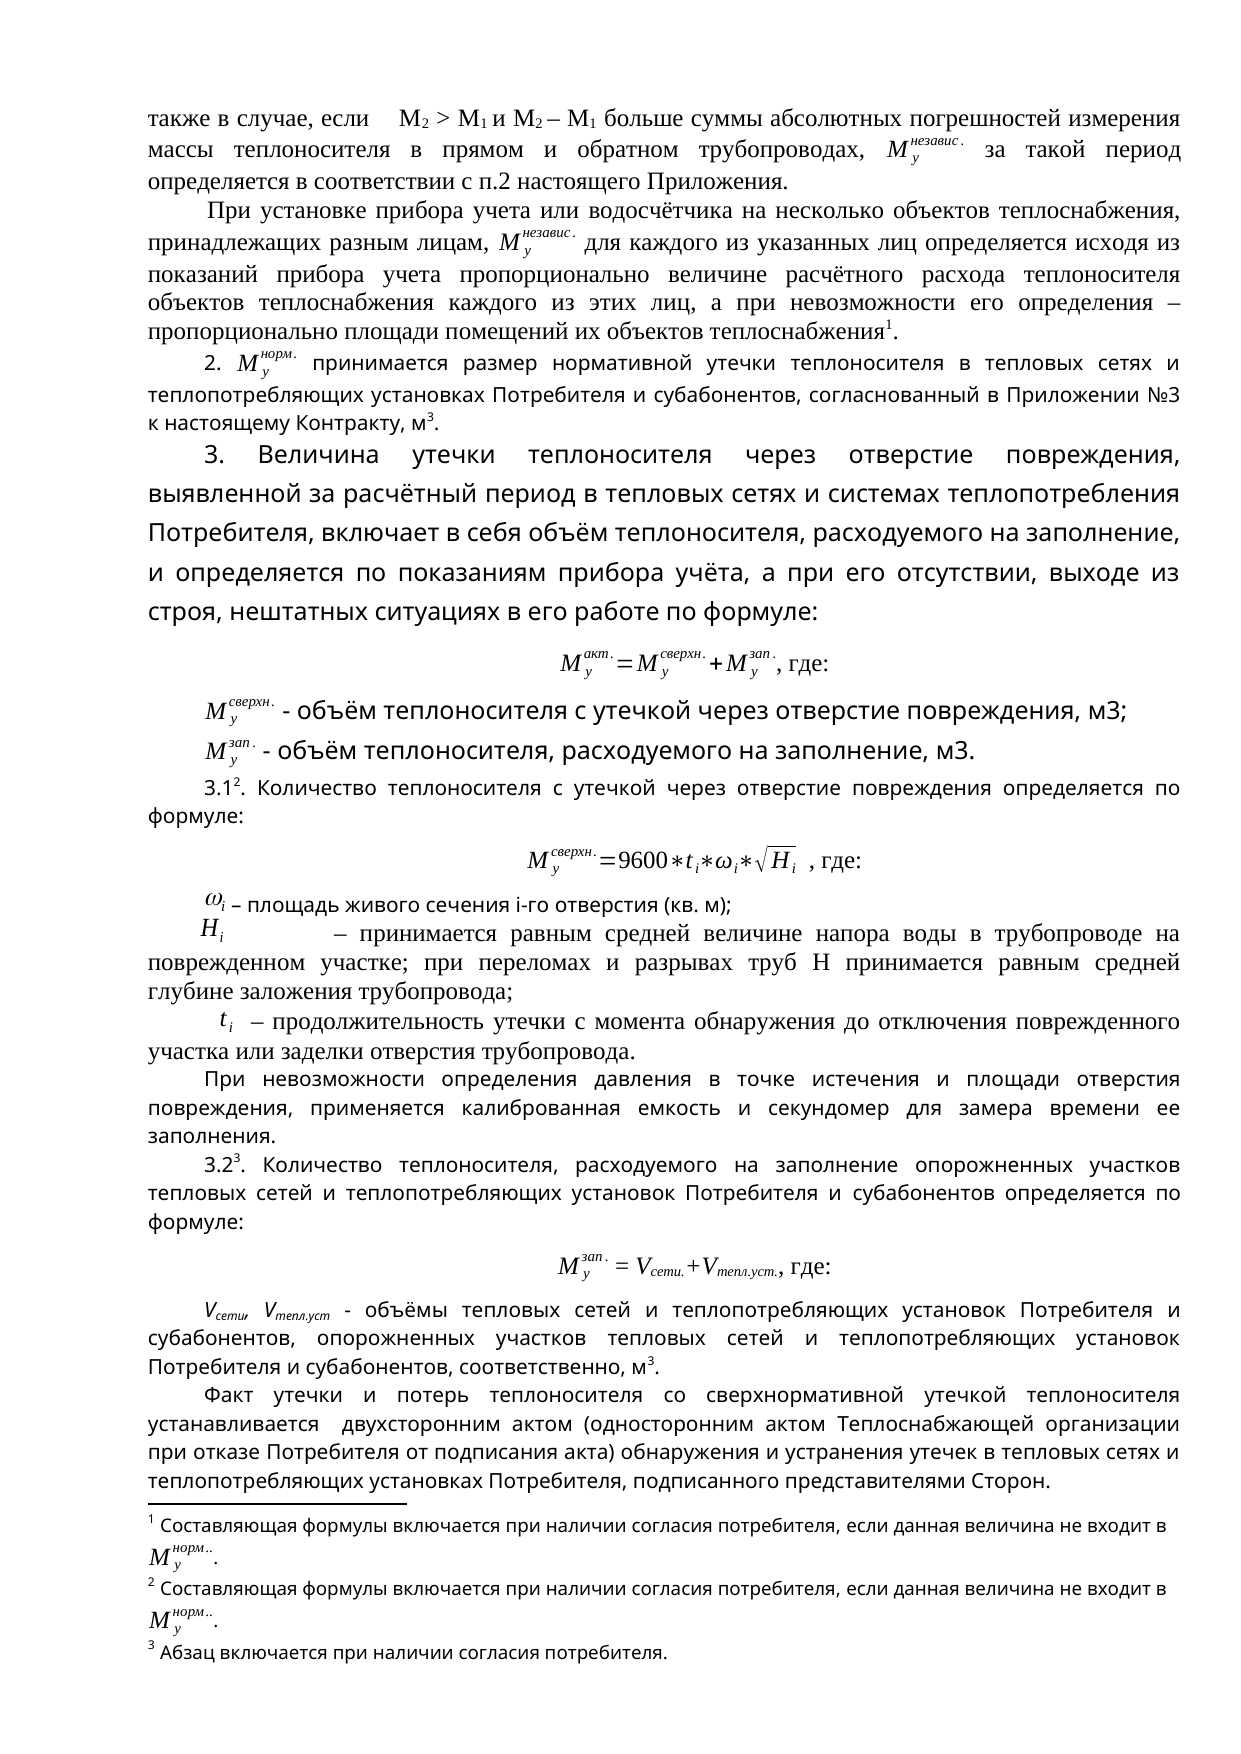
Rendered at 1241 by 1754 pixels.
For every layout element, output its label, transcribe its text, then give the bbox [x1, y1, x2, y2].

text , где: [148, 842, 1181, 877]
text = Vсети.+Vтепл.уст., где: [148, 1248, 1181, 1283]
text 3. Величина утечки теплоносителя через отверстие повреждения, выявленной за расчётный период в тепловых сетях и системах теплопотребления Потребителя, включает в себя объём теплоносителя, расходуемого на заполнение, и определяется по показаниям прибора учёта, а при его отсутствии, выходе из строя, нештатных ситуациях в его работе по формуле: [148, 437, 1181, 627]
text При установке прибора учета или водосчётчика на несколько объектов теплоснабжения, принадлежащих разным лицам, для каждого из указанных лиц определяется исходя из показаний прибора учета пропорционально величине расчётного расхода теплоносителя объектов теплоснабжения каждого из этих лиц, а при невозможности его определения – пропорционально площади помещений их объектов теплоснабжения. [148, 195, 1181, 345]
text При невозможности определения давления в точке истечения и площади отверстия повреждения, применяется калиброванная емкость и секундомер для замера времени ее заполнения. [148, 1064, 1181, 1150]
text Факт утечки и потерь теплоносителя со сверхнормативной утечкой теплоносителя устанавливается двухсторонним актом (односторонним актом Теплоснабжающей организации при отказе Потребителя от подписания акта) обнаружения и устранения утечек в тепловых сетях и теплопотребляющих установках Потребителя, подписанного представителями Сторон. [148, 1380, 1181, 1494]
text – принимается равным средней величине напора воды в трубопроводе на поврежденном участке; при переломах и разрывах труб H принимается равным средней глубине заложения трубопровода; [148, 918, 1181, 1004]
text 3.2. Количество теплоносителя, расходуемого на заполнение опорожненных участков тепловых сетей и теплопотребляющих установок Потребителя и cубабонентов определяется по формуле: [148, 1150, 1181, 1235]
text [148, 103, 1181, 195]
text , где: [148, 645, 1181, 680]
text Vсети, Vтепл.уст - объёмы тепловых сетей и теплопотребляющих установок Потребителя и субабонентов, опорожненных участков тепловых сетей и теплопотребляющих установок Потребителя и субабонентов, соответственно, м3. [148, 1295, 1181, 1380]
text - объём теплоносителя, расходуемого на заполнение, м3. [148, 733, 1181, 768]
text - объём теплоносителя с утечкой через отверстие повреждения, м3; [148, 692, 1181, 728]
text – продолжительность утечки с момента обнаружения до отключения поврежденного участка или заделки отверстия трубопровода. [148, 1004, 1181, 1064]
text – площадь живого сечения i-го отверстия (кв. м); [148, 890, 1181, 918]
text 3.1. Количество теплоносителя с утечкой через отверстие повреждения определяется по формуле: [148, 773, 1181, 830]
text 2. принимается размер нормативной утечки теплоносителя в тепловых сетях и теплопотребляющих установках Потребителя и субабонентов, согласнованный в Приложении №3 к настоящему Контракту, м3. [148, 345, 1181, 437]
